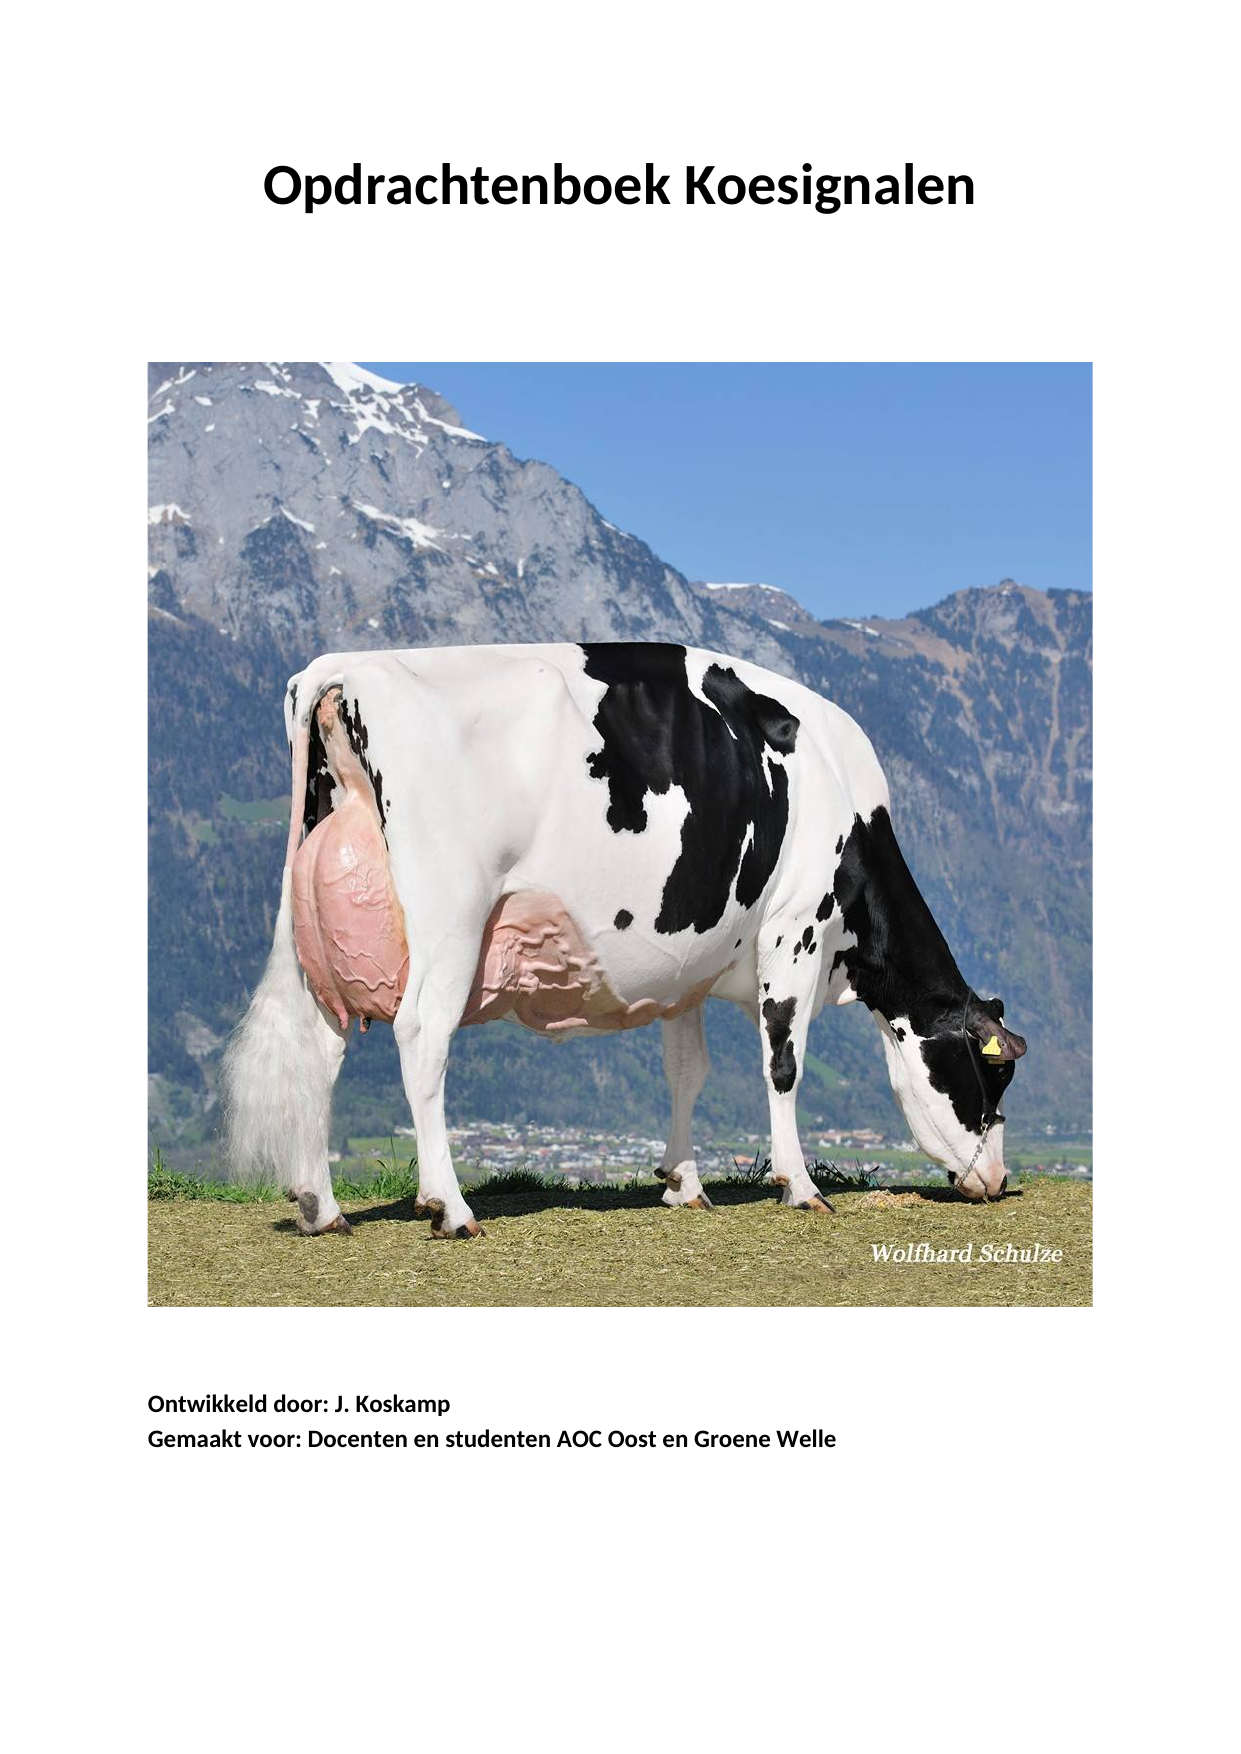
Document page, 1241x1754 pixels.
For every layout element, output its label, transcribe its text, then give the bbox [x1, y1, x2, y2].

text Opdrachtenboek Koesignalen [148, 148, 1093, 219]
picture [147, 362, 1093, 1307]
text Ontwikkeld door: J. Koskamp Gemaakt voor: Docenten en studenten AOC Oost en Groene Welle [148, 1388, 1093, 1453]
